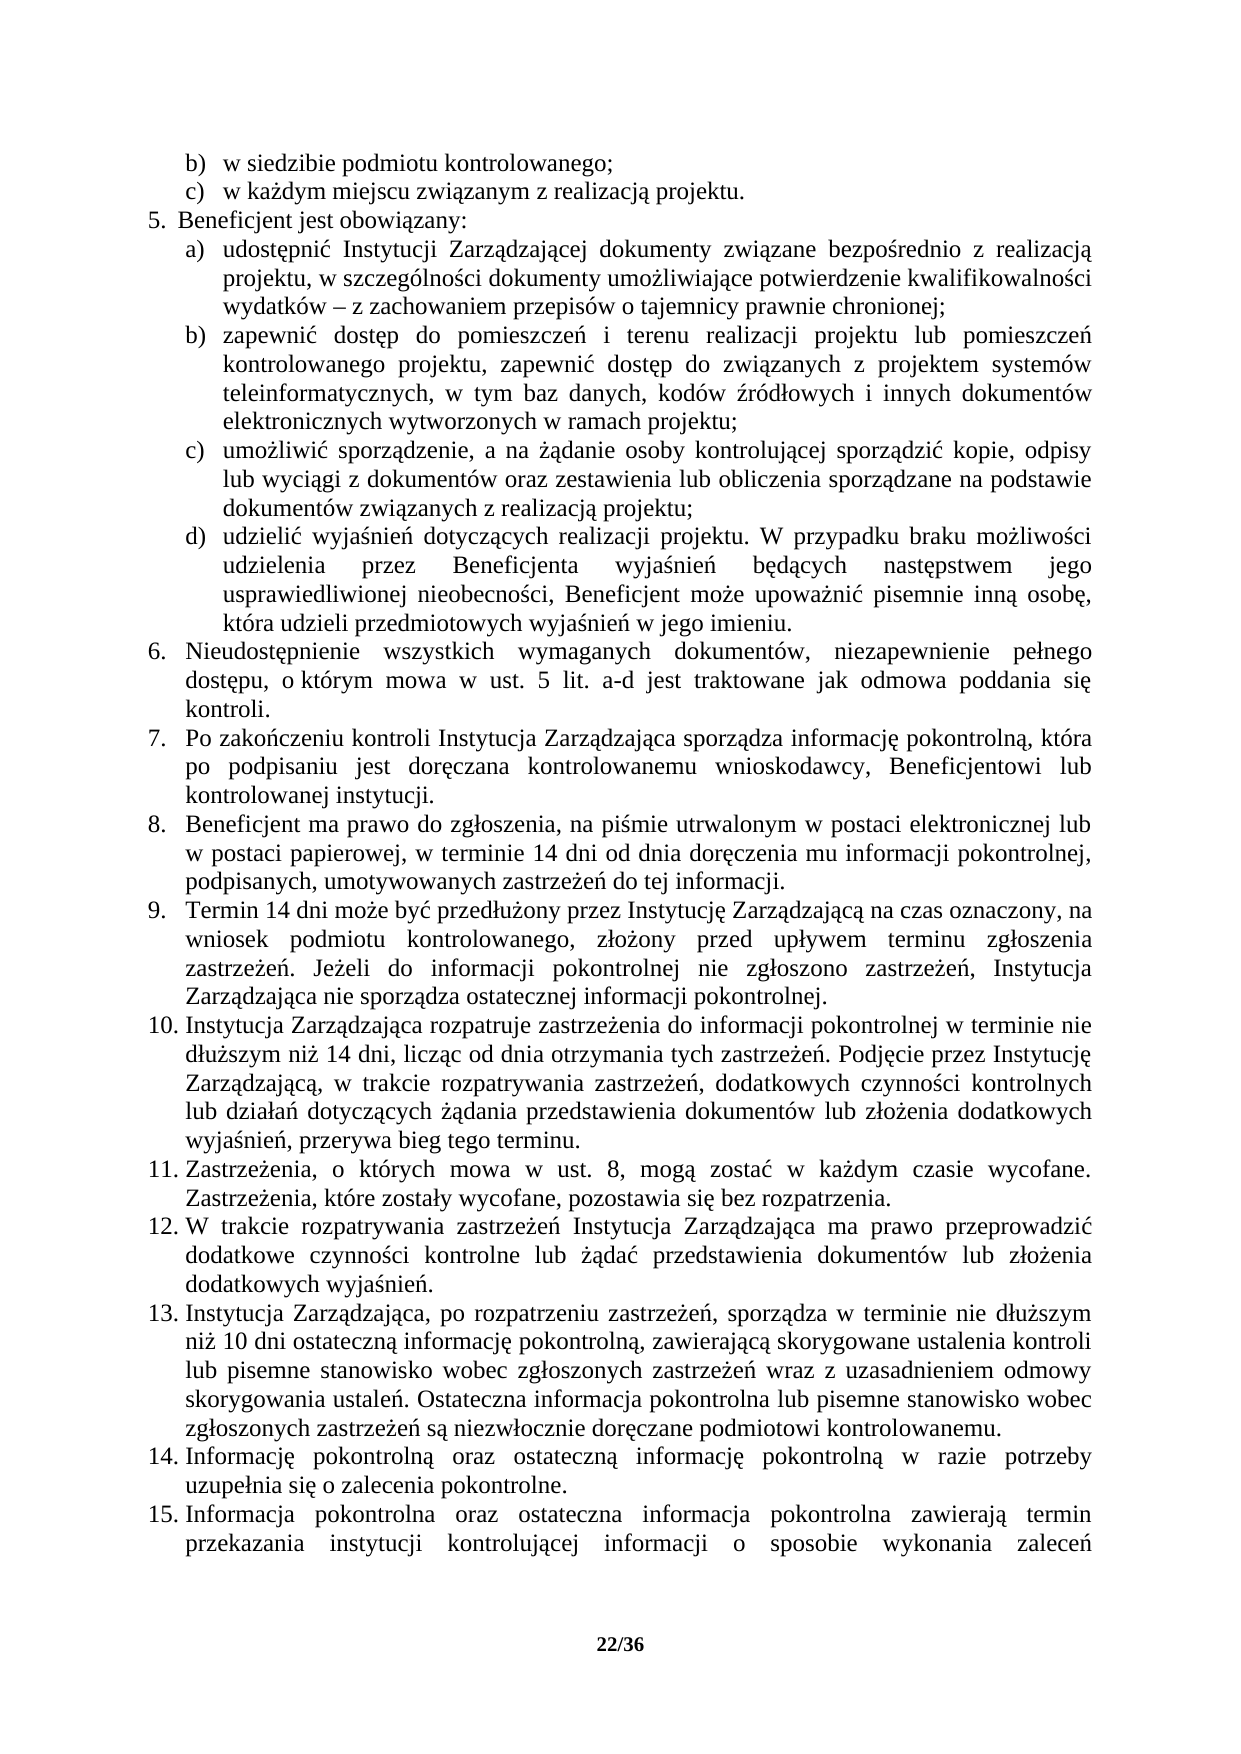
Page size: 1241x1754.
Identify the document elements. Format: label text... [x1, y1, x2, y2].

list Nieudostępnienie wszystkich wymaganych dokumentów, niezapewnienie pełnego dostępu, o którym mowa w ust. 5 lit. a-d jest traktowane jak odmowa poddania się kontroli. [148, 636, 1093, 723]
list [148, 1499, 1093, 1556]
list W trakcie rozpatrywania zastrzeżeń Instytucja Zarządzająca ma prawo przeprowadzić dodatkowe czynności kontrolne lub żądać przedstawienia dokumentów lub złożenia dodatkowych wyjaśnień. [148, 1211, 1093, 1298]
list udostępnić Instytucji Zarządzającej dokumenty związane bezpośrednio z realizacją projektu, w szczególności dokumenty umożliwiające potwierdzenie kwalifikowalności wydatków – z zachowaniem przepisów o tajemnicy prawnie chronionej; [185, 234, 1093, 320]
list w każdym miejscu związanym z realizacją projektu. [185, 176, 1093, 205]
list Informację pokontrolną oraz ostateczną informację pokontrolną w razie potrzeby uzupełnia się o zalecenia pokontrolne. [148, 1441, 1093, 1499]
list umożliwić sporządzenie, a na żądanie osoby kontrolującej sporządzić kopie, odpisy lub wyciągi z dokumentów oraz zestawienia lub obliczenia sporządzane na podstawie dokumentów związanych z realizacją projektu; [185, 435, 1093, 521]
list w siedzibie podmiotu kontrolowanego; [185, 148, 1093, 176]
list Zastrzeżenia, o których mowa w ust. 8, mogą zostać w każdym czasie wycofane. Zastrzeżenia, które zostały wycofane, pozostawia się bez rozpatrzenia. [148, 1154, 1093, 1211]
list Beneficjent jest obowiązany: [148, 205, 1093, 234]
list Termin 14 dni może być przedłużony przez Instytucję Zarządzającą na czas oznaczony, na wniosek podmiotu kontrolowanego, złożony przed upływem terminu zgłoszenia zastrzeżeń. Jeżeli do informacji pokontrolnej nie zgłoszono zastrzeżeń, Instytucja Zarządzająca nie sporządza ostatecznej informacji pokontrolnej. [148, 895, 1093, 1010]
list Po zakończeniu kontroli Instytucja Zarządzająca sporządza informację pokontrolną, która po podpisaniu jest doręczana kontrolowanemu wnioskodawcy, Beneficjentowi lub kontrolowanej instytucji. [148, 723, 1093, 809]
list Beneficjent ma prawo do zgłoszenia, na piśmie utrwalonym w postaci elektronicznej lub w postaci papierowej, w terminie 14 dni od dnia doręczenia mu informacji pokontrolnej, podpisanych, umotywowanych zastrzeżeń do tej informacji. [148, 809, 1093, 895]
list Instytucja Zarządzająca rozpatruje zastrzeżenia do informacji pokontrolnej w terminie nie dłuższym niż 14 dni, licząc od dnia otrzymania tych zastrzeżeń. Podjęcie przez Instytucję Zarządzającą, w trakcie rozpatrywania zastrzeżeń, dodatkowych czynności kontrolnych lub działań dotyczących żądania przedstawienia dokumentów lub złożenia dodatkowych wyjaśnień, przerywa bieg tego terminu. [148, 1010, 1093, 1154]
list Instytucja Zarządzająca, po rozpatrzeniu zastrzeżeń, sporządza w terminie nie dłuższym niż 10 dni ostateczną informację pokontrolną, zawierającą skorygowane ustalenia kontroli lub pisemne stanowisko wobec zgłoszonych zastrzeżeń wraz z uzasadnieniem odmowy skorygowania ustaleń. Ostateczna informacja pokontrolna lub pisemne stanowisko wobec zgłoszonych zastrzeżeń są niezwłocznie doręczane podmiotowi kontrolowanemu. [148, 1298, 1093, 1441]
list udzielić wyjaśnień dotyczących realizacji projektu. W przypadku braku możliwości udzielenia przez Beneficjenta wyjaśnień będących następstwem jego usprawiedliwionej nieobecności, Beneficjent może upoważnić pisemnie inną osobę, która udzieli przedmiotowych wyjaśnień w jego imieniu. [185, 521, 1093, 636]
list zapewnić dostęp do pomieszczeń i terenu realizacji projektu lub pomieszczeń kontrolowanego projektu, zapewnić dostęp do związanych z projektem systemów teleinformatycznych, w tym baz danych, kodów źródłowych i innych dokumentów elektronicznych wytworzonych w ramach projektu; [185, 320, 1093, 435]
